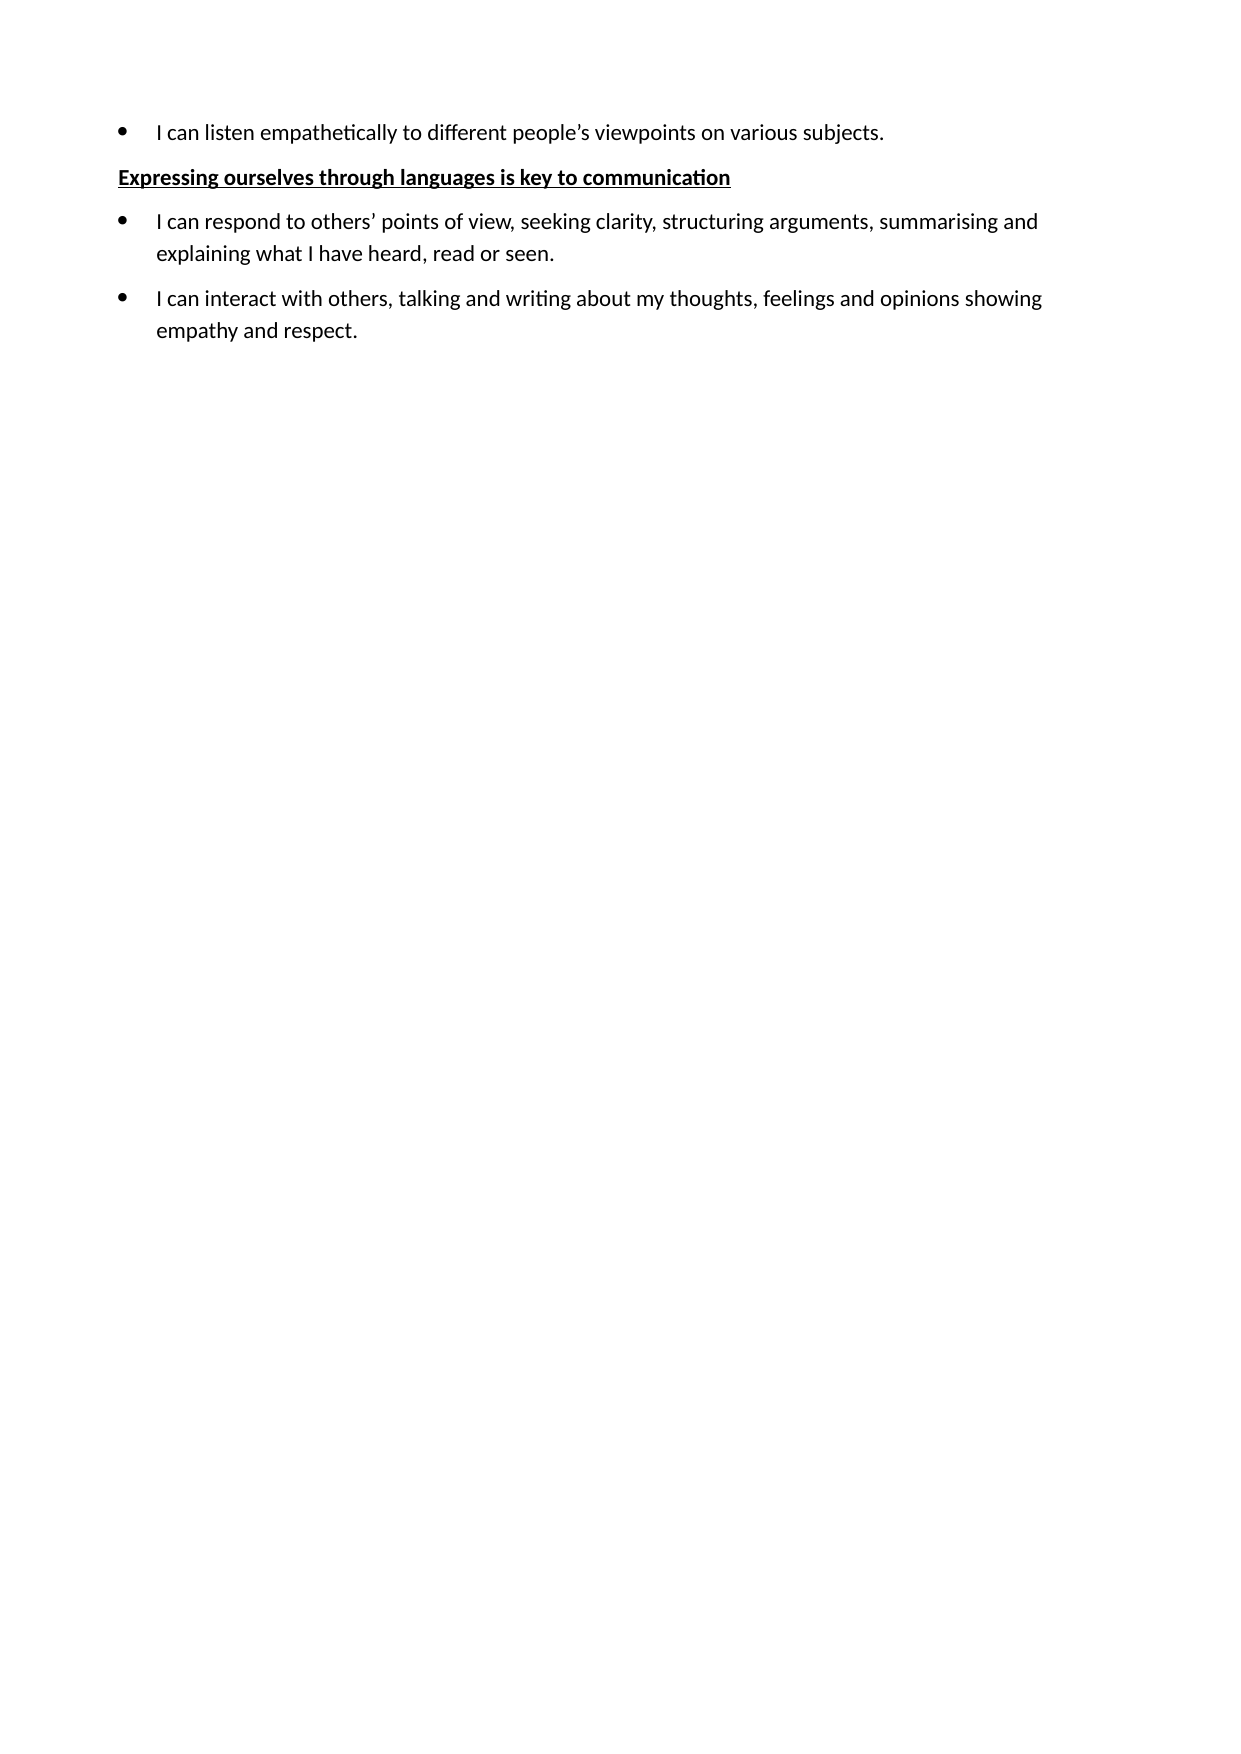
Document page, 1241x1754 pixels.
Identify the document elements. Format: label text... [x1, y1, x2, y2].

text Expressing ourselves through languages is key to communication [118, 163, 1122, 191]
list I can interact with others, talking and writing about my thoughts, feelings and opinions showing empathy and respect. [118, 284, 1122, 344]
list I can listen empathetically to different people’s viewpoints on various subjects. [118, 118, 1122, 146]
list I can respond to others’ points of view, seeking clarity, structuring arguments, summarising and explaining what I have heard, read or seen. [118, 207, 1122, 267]
